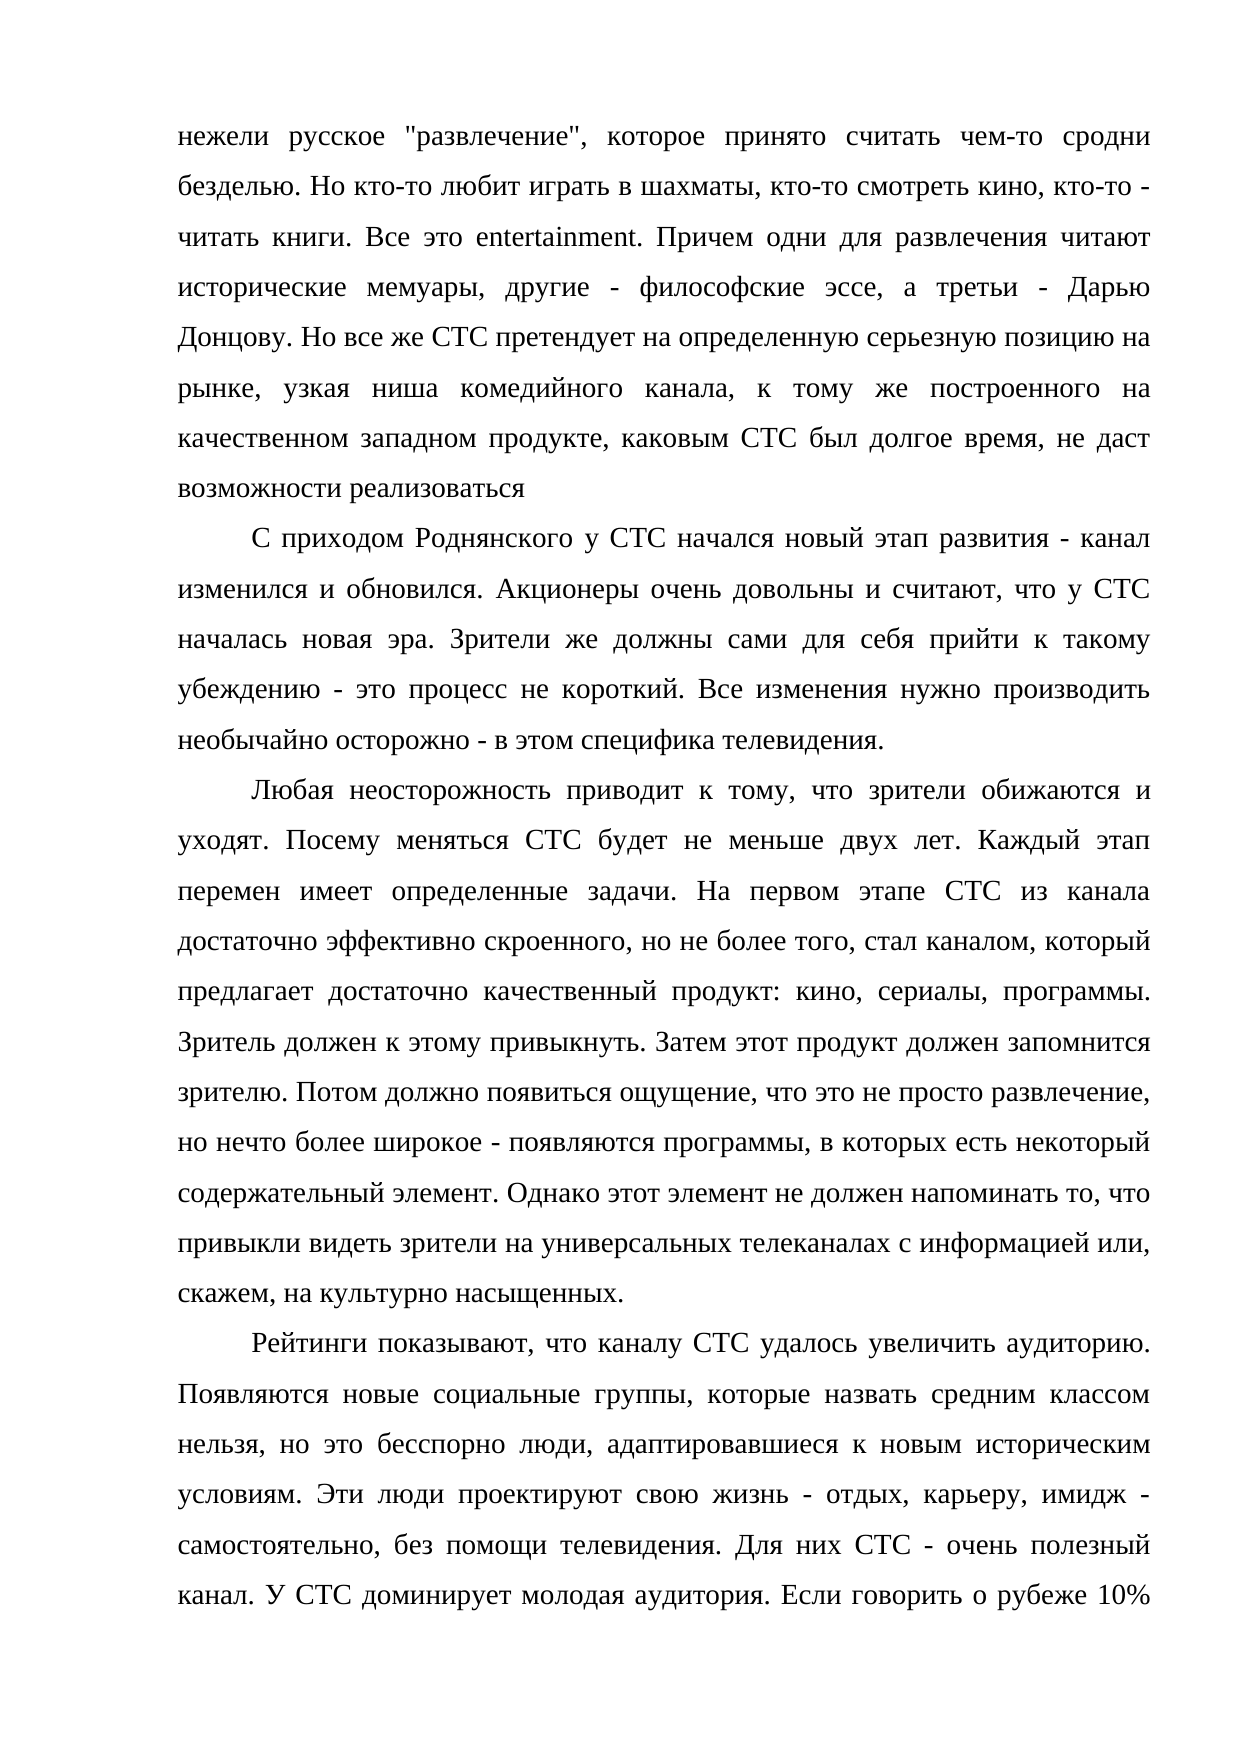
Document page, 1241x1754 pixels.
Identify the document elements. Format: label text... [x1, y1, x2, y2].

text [177, 1326, 1152, 1611]
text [177, 118, 1152, 504]
text С приходом Роднянского у СТС начался новый этап развития - канал изменился и обновился. Акционеры очень довольны и считают, что у СТС началась новая эра. Зрители же должны сами для себя прийти к такому убеждению - это процесс не короткий. Все изменения нужно производить необычайно осторожно - в этом специфика телевидения. [177, 521, 1152, 755]
text Любая неосторожность приводит к тому, что зрители обижаются и уходят. Посему меняться СТС будет не меньше двух лет. Каждый этап перемен имеет определенные задачи. На первом этапе СТС из канала достаточно эффективно скроенного, но не более того, стал каналом, который предлагает достаточно качественный продукт: кино, сериалы, программы. Зритель должен к этому привыкнуть. Затем этот продукт должен запомнится зрителю. Потом должно появиться ощущение, что это не просто развлечение, но нечто более широкое - появляются программы, в которых есть некоторый содержательный элемент. Однако этот элемент не должен напоминать то, что привыкли видеть зрители на универсальных телеканалах с информацией или, скажем, на культурно насыщенных. [177, 772, 1152, 1309]
